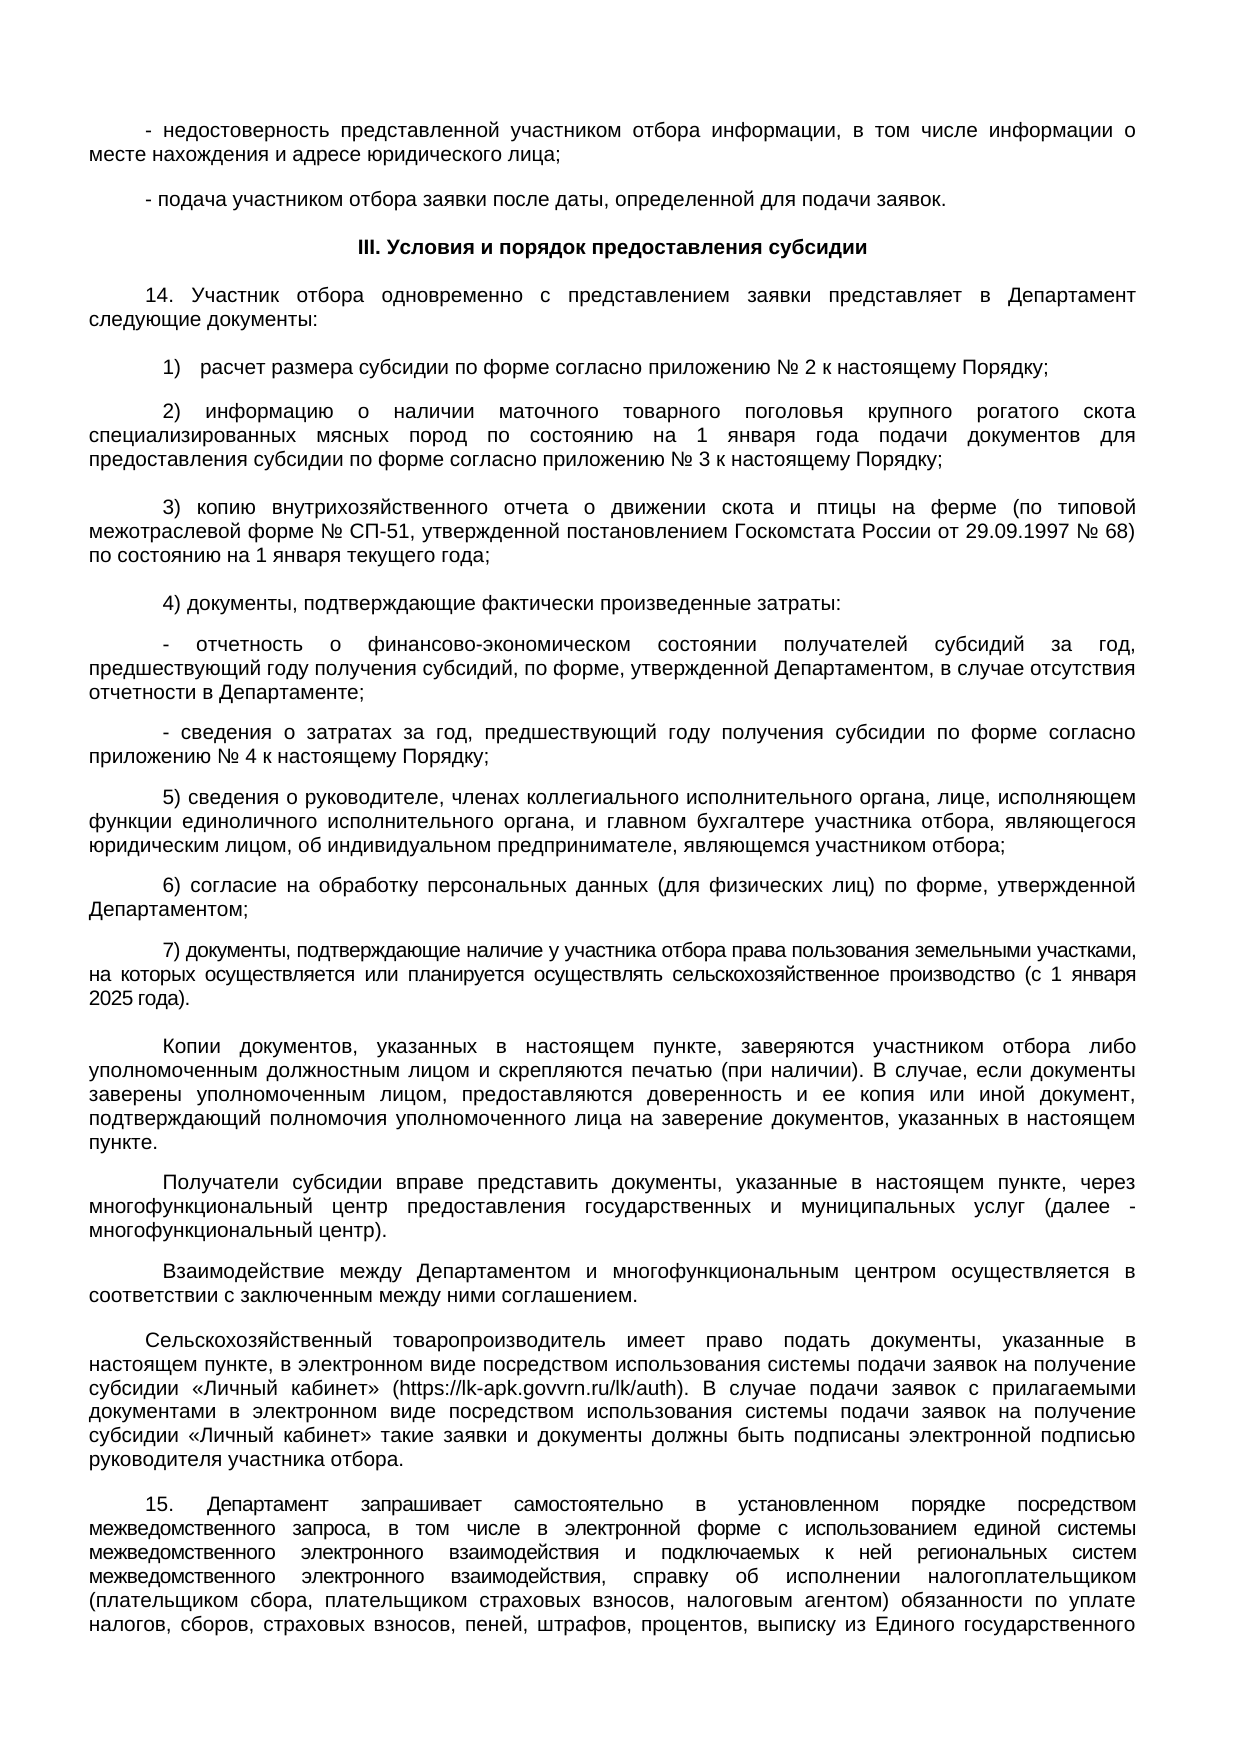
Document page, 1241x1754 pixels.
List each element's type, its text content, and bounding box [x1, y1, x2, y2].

text Сельскохозяйственный товаропроизводитель имеет право подать документы, указанные в настоящем пункте, в электронном виде посредством использования системы подачи заявок на получение субсидии «Личный кабинет» (https://lk-apk.govvrn.ru/lk/auth). В случае подачи заявок с прилагаемыми документами в электронном виде посредством использования системы подачи заявок на получение субсидии «Личный кабинет» такие заявки и документы должны быть подписаны электронной подписью руководителя участника отбора. [89, 1327, 1137, 1471]
text Копии документов, указанных в настоящем пункте, заверяются участником отбора либо уполномоченным должностным лицом и скрепляются печатью (при наличии). В случае, если документы заверены уполномоченным лицом, предоставляются доверенность и ее копия или иной документ, подтверждающий полномочия уполномоченного лица на заверение документов, указанных в настоящем пункте. [89, 1034, 1137, 1153]
text 4) документы, подтверждающие фактически произведенные затраты: [89, 591, 1137, 615]
text - подача участником отбора заявки после даты, определенной для подачи заявок. [89, 187, 1137, 211]
text 14. Участник отбора одновременно с представлением заявки представляет в Департамент следующие документы: [89, 283, 1137, 331]
list расчет размера субсидии по форме согласно приложению № 2 к настоящему Порядку; [162, 354, 1137, 378]
text 2) информацию о наличии маточного товарного поголовья крупного рогатого скота специализированных мясных пород по состоянию на 1 января года подачи документов для предоставления субсидии по форме согласно приложению № 3 к настоящему Порядку; [89, 399, 1137, 471]
text 5) сведения о руководителе, членах коллегиального исполнительного органа, лице, исполняющем функции единоличного исполнительного органа, и главном бухгалтере участника отбора, являющегося юридическим лицом, об индивидуальном предпринимателе, являющемся участником отбора; [89, 785, 1137, 857]
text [89, 1492, 1137, 1636]
text - сведения о затратах за год, предшествующий году получения субсидии по форме согласно приложению № 4 к настоящему Порядку; [89, 720, 1137, 768]
text 6) согласие на обработку персональных данных (для физических лиц) по форме, утвержденной Департаментом; [89, 873, 1137, 921]
text 3) копию внутрихозяйственного отчета о движении скота и птицы на ферме (по типовой межотраслевой форме № СП-51, утвержденной постановлением Госкомстата России от 29.09.1997 № 68) по состоянию на 1 января текущего года; [89, 495, 1137, 567]
text - отчетность о финансово-экономическом состоянии получателей субсидий за год, предшествующий году получения субсидий, по форме, утвержденной Департаментом, в случае отсутствия отчетности в Департаменте; [89, 632, 1137, 703]
text - недостоверность представленной участником отбора информации, в том числе информации о месте нахождения и адресе юридического лица; [89, 118, 1137, 166]
text 7) документы, подтверждающие наличие у участника отбора права пользования земельными участками, на которых осуществляется или планируется осуществлять сельскохозяйственное производство (с 1 января 2025 года). [89, 938, 1137, 1010]
text Взаимодействие между Департаментом и многофункциональным центром осуществляется в соответствии с заключенным между ними соглашением. [89, 1259, 1137, 1307]
title III. Условия и порядок предоставления субсидии [89, 235, 1137, 259]
text Получатели субсидии вправе представить документы, указанные в настоящем пункте, через многофункциональный центр предоставления государственных и муниципальных услуг (далее - многофункциональный центр). [89, 1170, 1137, 1242]
